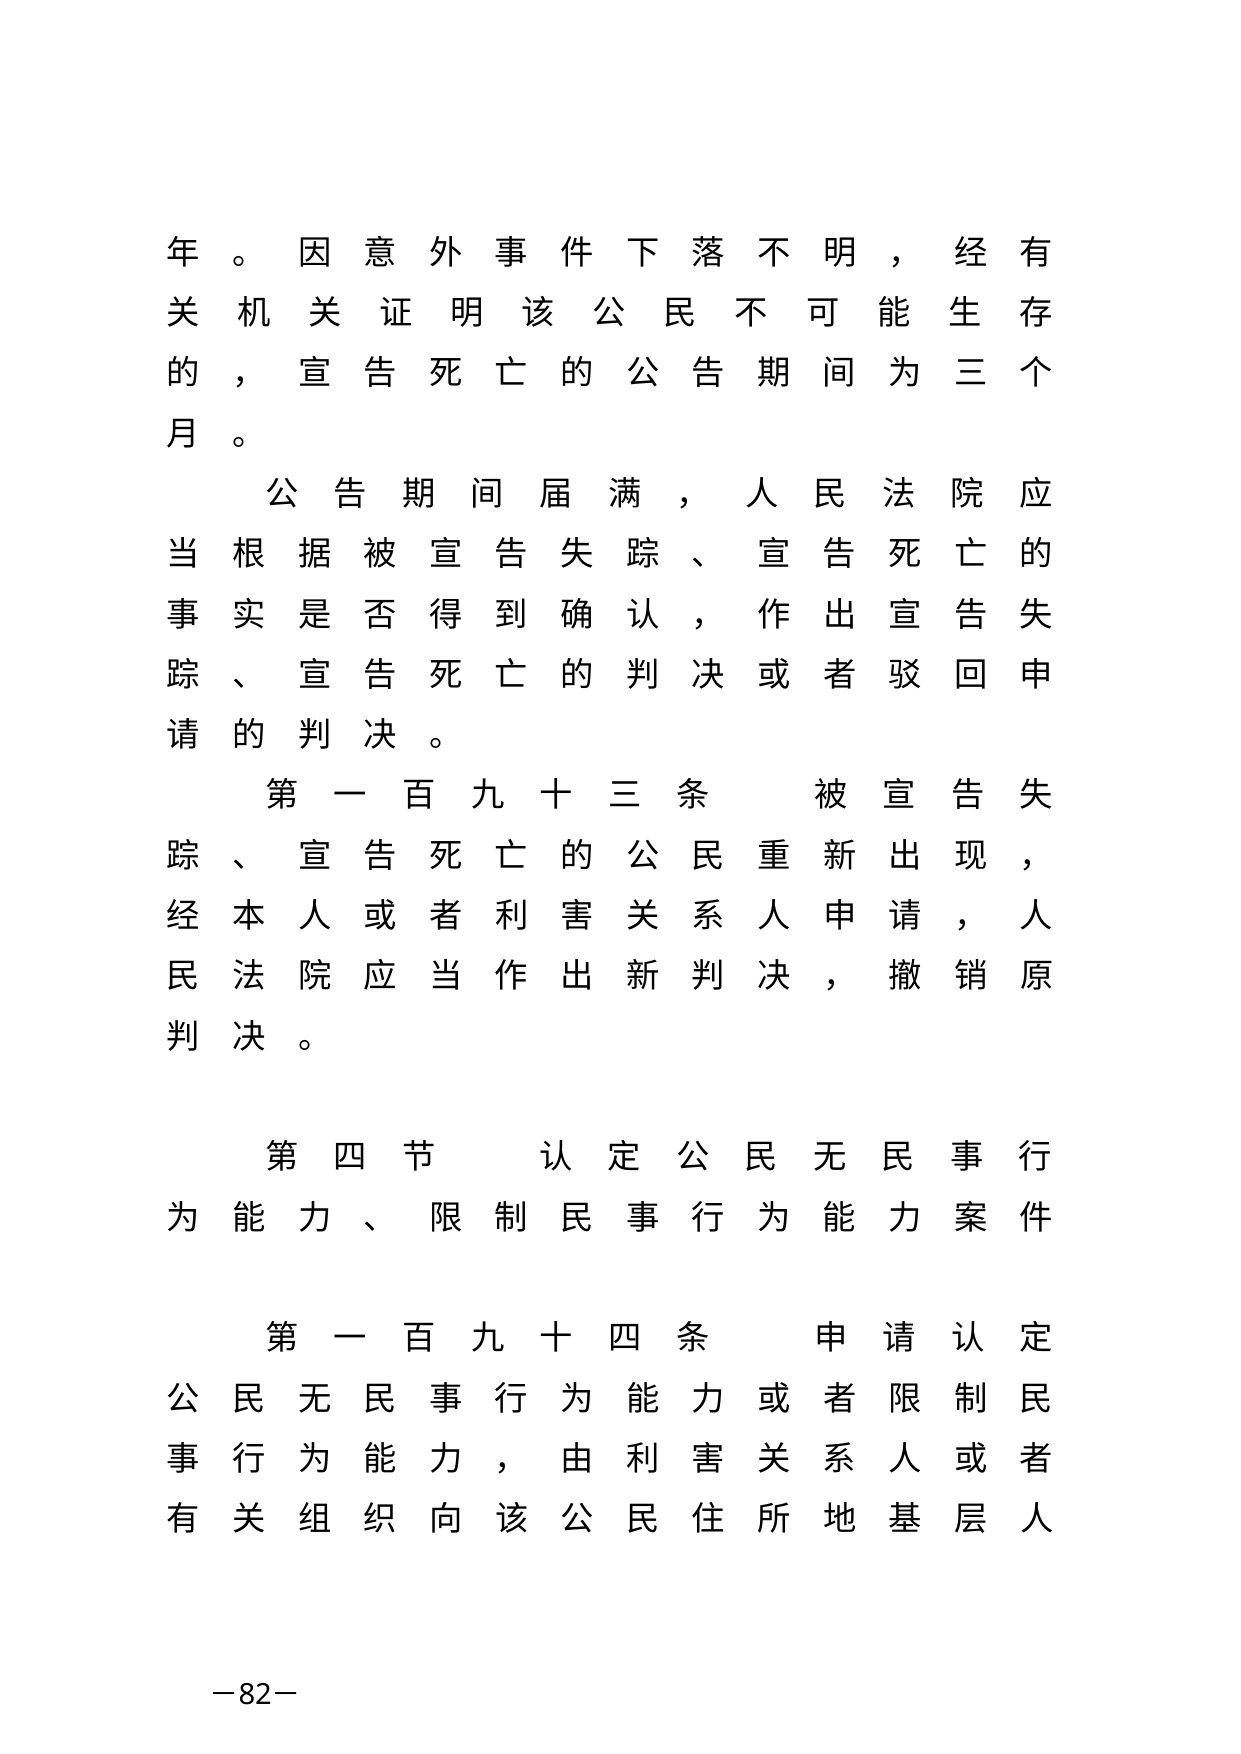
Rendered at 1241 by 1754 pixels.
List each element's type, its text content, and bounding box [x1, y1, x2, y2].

text 第一百九十三条 被宣告失踪、宣告死亡的公民重新出现，经本人或者利害关系人申请，人民法院应当作出新判决，撤销原判决。 [167, 762, 1085, 1064]
text 公告期间届满，人民法院应当根据被宣告失踪、宣告死亡的事实是否得到确认，作出宣告失踪、宣告死亡的判决或者驳回申请的判决。 [167, 461, 1085, 762]
text 第四节 认定公民无民事行为能力、限制民事行为能力案件 [167, 1124, 1085, 1245]
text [167, 1305, 1085, 1546]
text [167, 219, 1085, 461]
